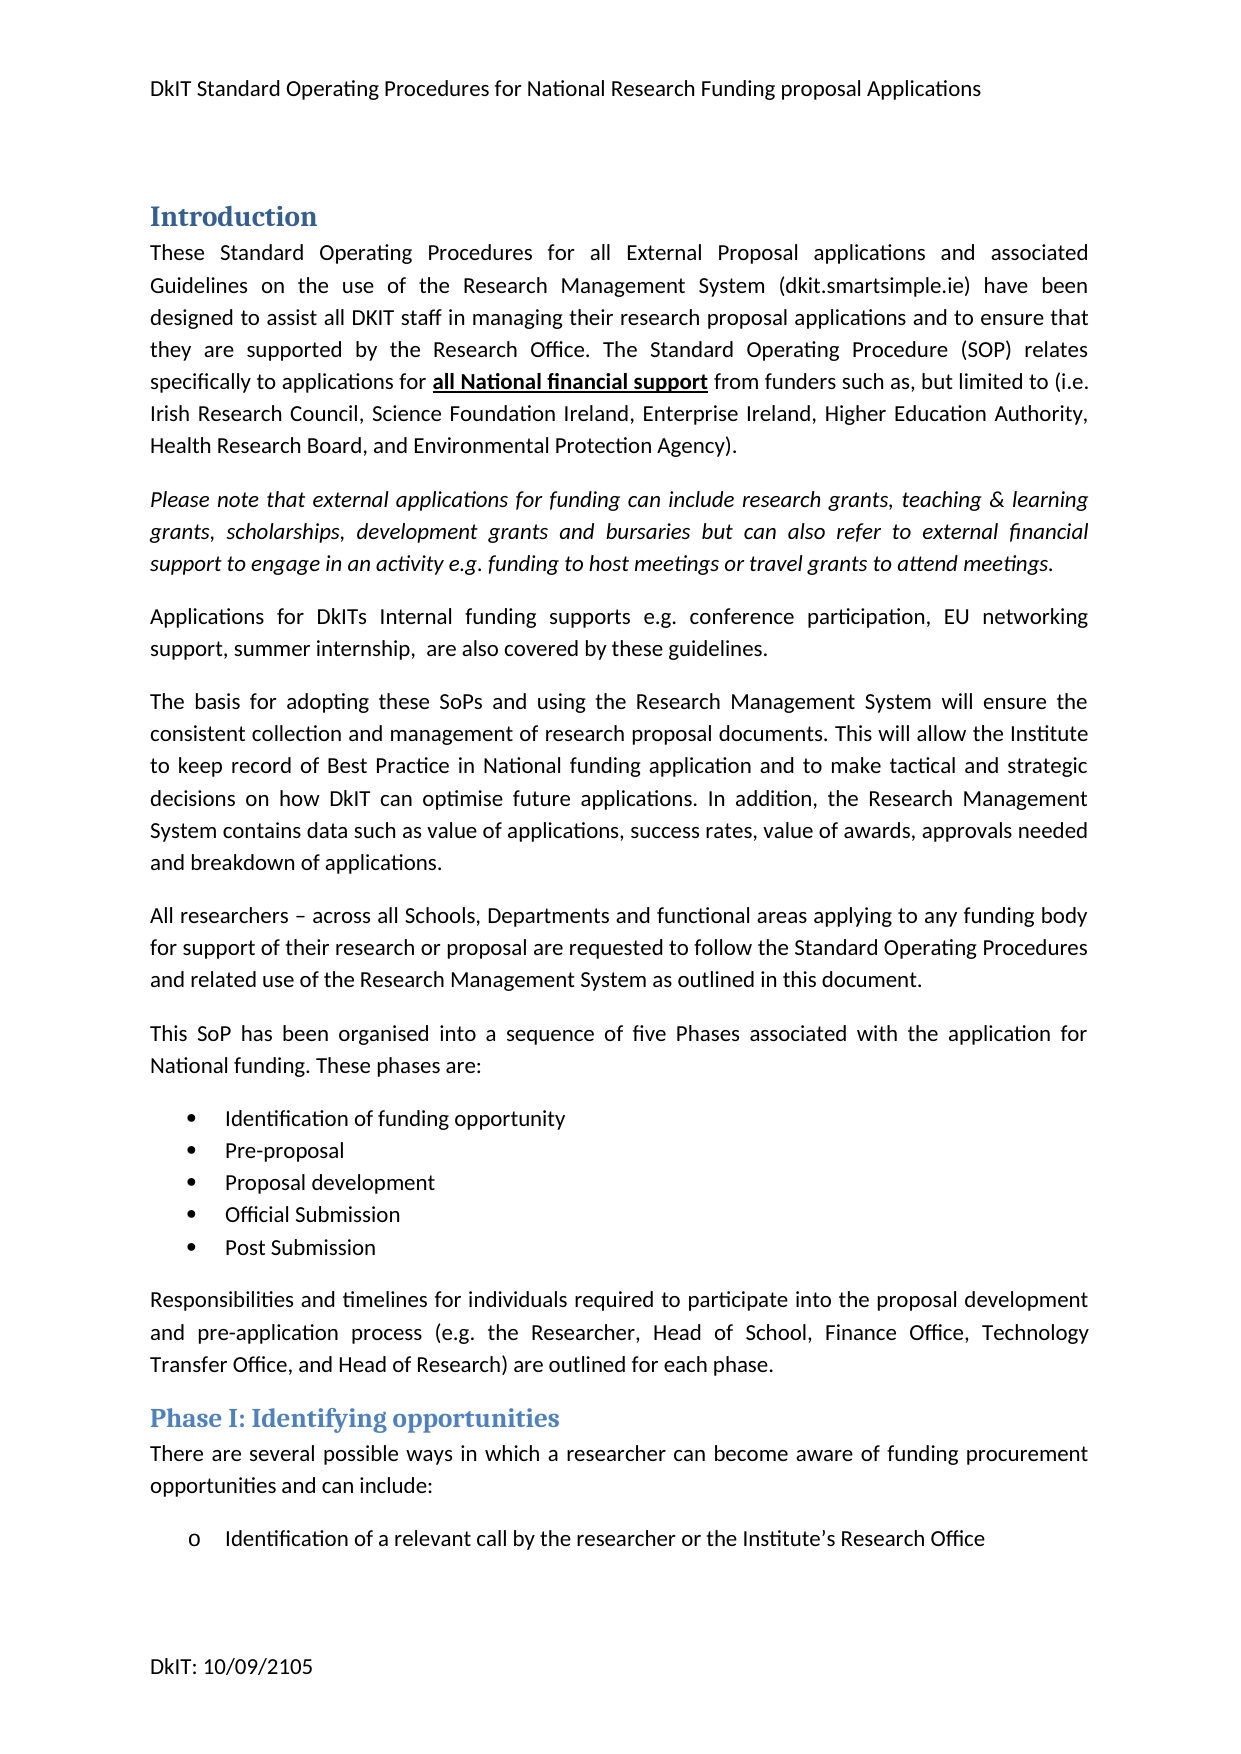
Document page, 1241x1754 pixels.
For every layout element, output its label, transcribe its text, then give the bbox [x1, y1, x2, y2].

list Identification of a relevant call by the researcher or the Institute’s Research Office [187, 1524, 1090, 1553]
text This SoP has been organised into a sequence of five Phases associated with the application for National funding. These phases are: [150, 1019, 1090, 1079]
text These Standard Operating Procedures for all External Proposal applications and associated Guidelines on the use of the Research Management System (dkit.smartsimple.ie) have been designed to assist all DKIT staff in managing their research proposal applications and to ensure that they are supported by the Research Office. The Standard Operating Procedure (SOP) relates specifically to applications for all National financial support from funders such as, but limited to (i.e. Irish Research Council, Science Foundation Ireland, Enterprise Ireland, Higher Education Authority, Health Research Board, and Environmental Protection Agency). [150, 238, 1090, 460]
text All researchers – across all Schools, Departments and functional areas applying to any funding body for support of their research or proposal are requested to follow the Standard Operating Procedures and related use of the Research Management System as outlined in this document. [150, 901, 1090, 994]
text Responsibilities and timelines for individuals required to participate into the proposal development and pre-application process (e.g. the Researcher, Head of School, Finance Office, Technology Transfer Office, and Head of Research) are outlined for each phase. [150, 1286, 1090, 1378]
text The basis for adopting these SoPs and using the Research Management System will ensure the consistent collection and management of research proposal documents. This will allow the Institute to keep record of Best Practice in National funding application and to make tactical and strategic decisions on how DkIT can optimise future applications. In addition, the Research Management System contains data such as value of applications, success rates, value of awards, approvals needed and breakdown of applications. [150, 687, 1090, 876]
text Applications for DkITs Internal funding supports e.g. conference participation, EU networking support, summer internship, are also covered by these guidelines. [150, 602, 1090, 662]
list Proposal development [187, 1168, 1090, 1196]
subtitle Introduction [150, 200, 1090, 233]
list Official Submission [187, 1200, 1090, 1228]
list Post Submission [187, 1233, 1090, 1261]
subtitle Phase I: Identifying opportunities [150, 1403, 1090, 1434]
list Pre-proposal [187, 1136, 1090, 1164]
list Identification of funding opportunity [187, 1104, 1090, 1132]
text Please note that external applications for funding can include research grants, teaching & learning grants, scholarships, development grants and bursaries but can also refer to external financial support to engage in an activity e.g. funding to host meetings or travel grants to attend meetings. [150, 485, 1090, 577]
text There are several possible ways in which a researcher can become aware of funding procurement opportunities and can include: [150, 1439, 1090, 1499]
